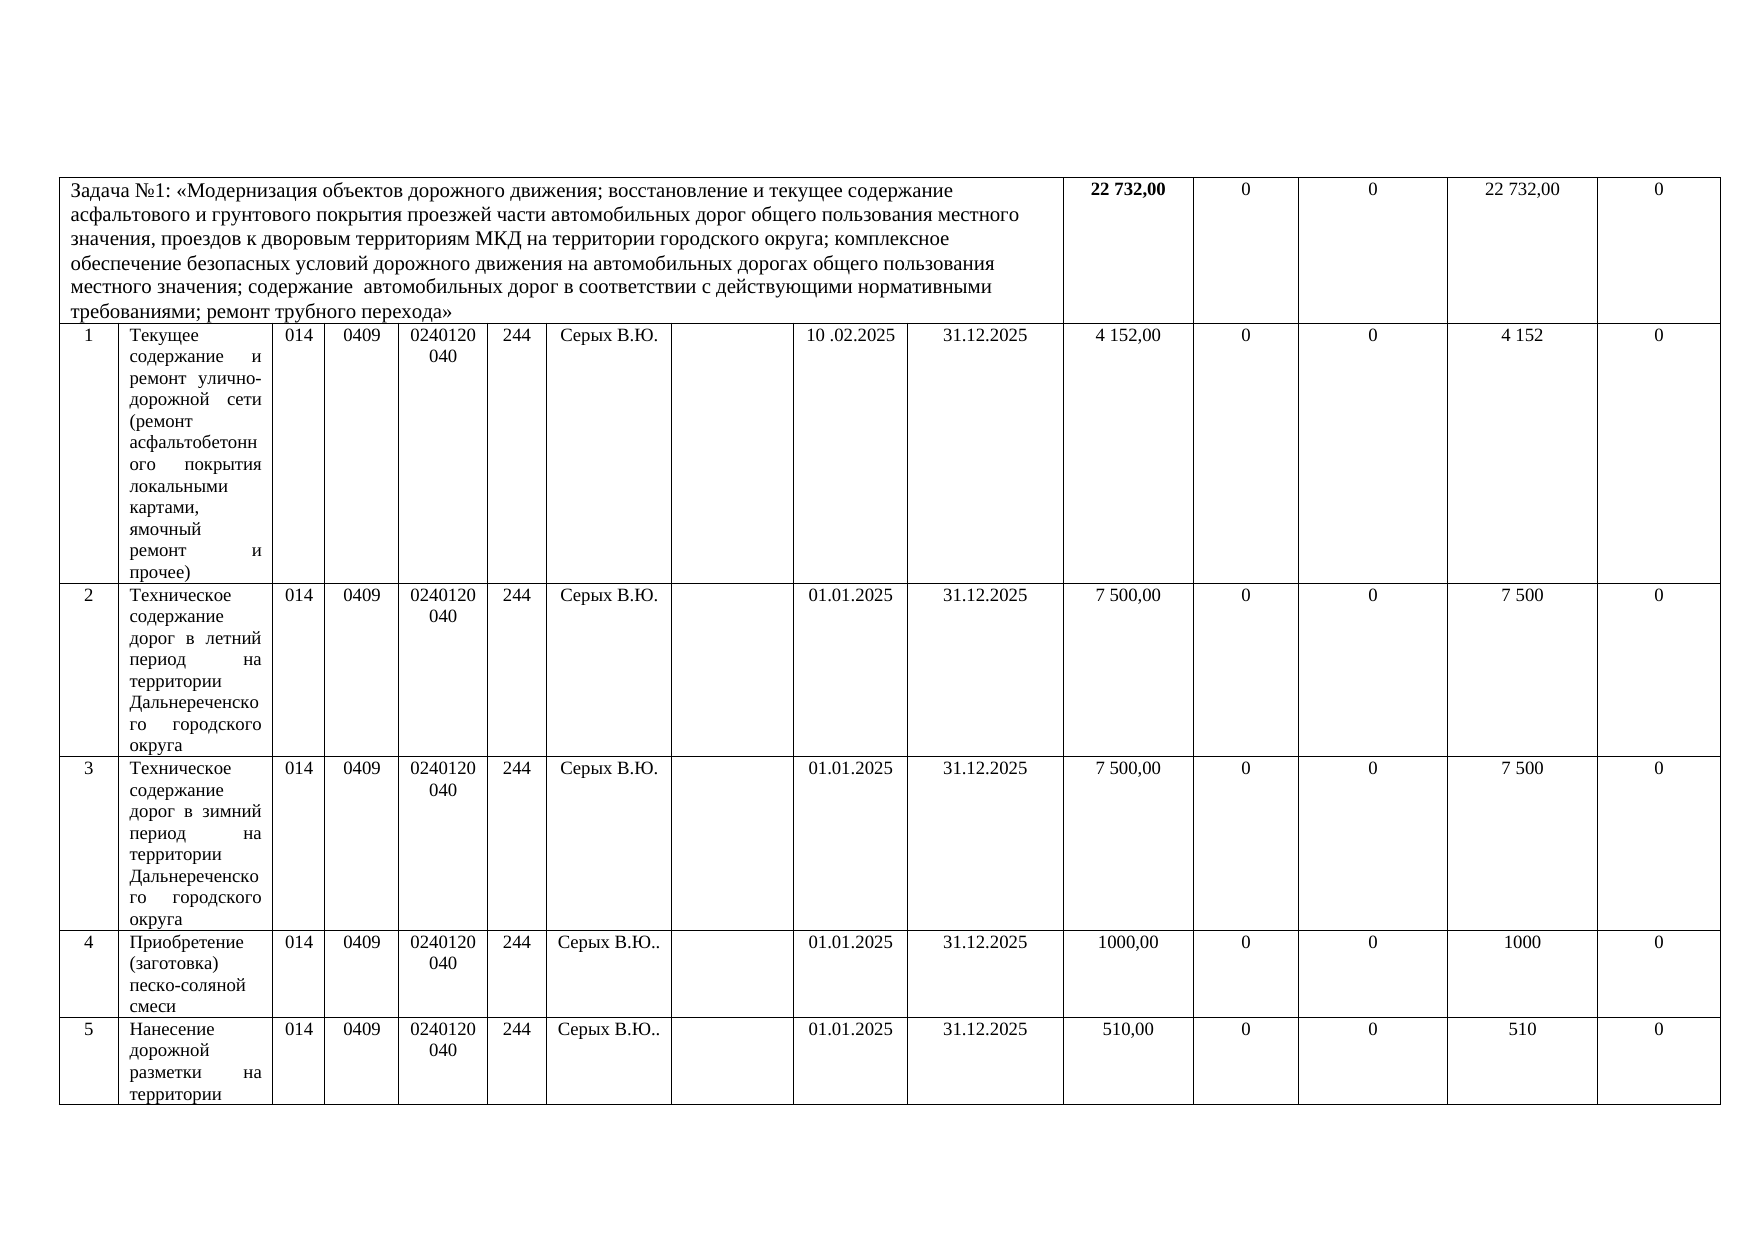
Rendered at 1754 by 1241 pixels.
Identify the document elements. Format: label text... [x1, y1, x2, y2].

table_cell 0 [1299, 178, 1447, 323]
table_cell 0409 [325, 757, 398, 929]
table_cell Серых В.Ю.. [547, 1018, 671, 1104]
table_cell 5 [60, 1018, 118, 1104]
table_cell 0240120040 [399, 1018, 487, 1104]
table_cell 0 [1299, 584, 1447, 756]
table_cell 31.12.2025 [908, 584, 1063, 756]
table_cell Серых В.Ю. [547, 757, 671, 929]
table_cell 0409 [325, 931, 398, 1017]
table_cell [672, 931, 793, 1017]
table_cell Техническое содержание дорог в летний период на территории Дальнереченского городского округа [119, 584, 272, 756]
table_cell 31.12.2025 [908, 931, 1063, 1017]
table_cell 0 [1299, 1018, 1447, 1104]
table_cell 510,00 [1064, 1018, 1193, 1104]
table_cell 014 [273, 324, 324, 582]
table_cell 22 732,00 [1448, 178, 1597, 323]
table_cell 014 [273, 1018, 324, 1104]
table_cell 510 [1448, 1018, 1597, 1104]
table_cell 0 [1299, 757, 1447, 929]
table_cell 1 [60, 324, 118, 582]
table_cell Текущее содержание и ремонт улично-дорожной сети (ремонт асфальтобетонного покрытия локальными картами, ямочный ремонт и прочее) [119, 324, 272, 582]
table_cell Приобретение (заготовка) песко-соляной смеси [119, 931, 272, 1017]
table_cell 244 [488, 584, 546, 756]
table_cell 01.01.2025 [794, 1018, 907, 1104]
table_cell 0 [1194, 584, 1298, 756]
table_cell 0 [1194, 178, 1298, 323]
table_cell 7 500 [1448, 757, 1597, 929]
table_cell 01.01.2025 [794, 584, 907, 756]
table_cell Техническое содержание дорог в зимний период на территории Дальнереченского городского округа [119, 757, 272, 929]
table_cell 7 500 [1448, 584, 1597, 756]
table_cell 0 [1598, 931, 1720, 1017]
table_cell 0409 [325, 1018, 398, 1104]
table_cell 4 152,00 [1064, 324, 1193, 582]
table_cell 1000,00 [1064, 931, 1193, 1017]
table_cell 244 [488, 324, 546, 582]
table_cell 014 [273, 931, 324, 1017]
table_cell 0 [1598, 324, 1720, 582]
table_cell 0240120040 [399, 324, 487, 582]
table_cell 31.12.2025 [908, 757, 1063, 929]
table_cell 244 [488, 931, 546, 1017]
table_cell 0 [1299, 931, 1447, 1017]
table_cell 0409 [325, 584, 398, 756]
table_cell 014 [273, 584, 324, 756]
table_cell 7 500,00 [1064, 757, 1193, 929]
table_cell [672, 1018, 793, 1104]
table_cell 2 [60, 584, 118, 756]
table_cell 01.01.2025 [794, 931, 907, 1017]
table_cell 01.01.2025 [794, 757, 907, 929]
table_cell Серых В.Ю. [547, 324, 671, 582]
table_cell [672, 324, 793, 582]
table_cell 4 [60, 931, 118, 1017]
table_cell Задача №1: «Модернизация объектов дорожного движения; восстановление и текущее содержание асфальтового и грунтового покрытия проезжей части автомобильных дорог общего пользования местного значения, проездов к дворовым территориям МКД на территории городского округа; комплексное обеспечение безопасных условий дорожного движения на автомобильных дорогах общего пользования местного значения; содержание автомобильных дорог в соответствии с действующими нормативными требованиями; ремонт трубного перехода» [60, 178, 1063, 323]
table_cell 4 152 [1448, 324, 1597, 582]
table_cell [119, 1018, 272, 1104]
table_cell 0 [1598, 1018, 1720, 1104]
table_cell 0 [1194, 757, 1298, 929]
table_cell [672, 584, 793, 756]
table_cell 31.12.2025 [908, 1018, 1063, 1104]
table_cell 0 [1598, 584, 1720, 756]
table_cell 7 500,00 [1064, 584, 1193, 756]
table_cell 0 [1299, 324, 1447, 582]
table_cell 0 [1194, 1018, 1298, 1104]
table_cell 244 [488, 757, 546, 929]
table_cell 0 [1598, 757, 1720, 929]
table_cell 0 [1598, 178, 1720, 323]
table_cell 10 .02.2025 [794, 324, 907, 582]
table_cell 31.12.2025 [908, 324, 1063, 582]
table_cell 0 [1194, 931, 1298, 1017]
table_cell 0240120040 [399, 931, 487, 1017]
table_cell [672, 757, 793, 929]
table_cell Серых В.Ю.. [547, 931, 671, 1017]
table_cell 0240120040 [399, 757, 487, 929]
table_cell 0409 [325, 324, 398, 582]
table_cell 0240120040 [399, 584, 487, 756]
table_cell Серых В.Ю. [547, 584, 671, 756]
table_cell 1000 [1448, 931, 1597, 1017]
table_cell 014 [273, 757, 324, 929]
table_cell 244 [488, 1018, 546, 1104]
table_cell 22 732,00 [1064, 178, 1193, 323]
table_cell 3 [60, 757, 118, 929]
table_cell 0 [1194, 324, 1298, 582]
